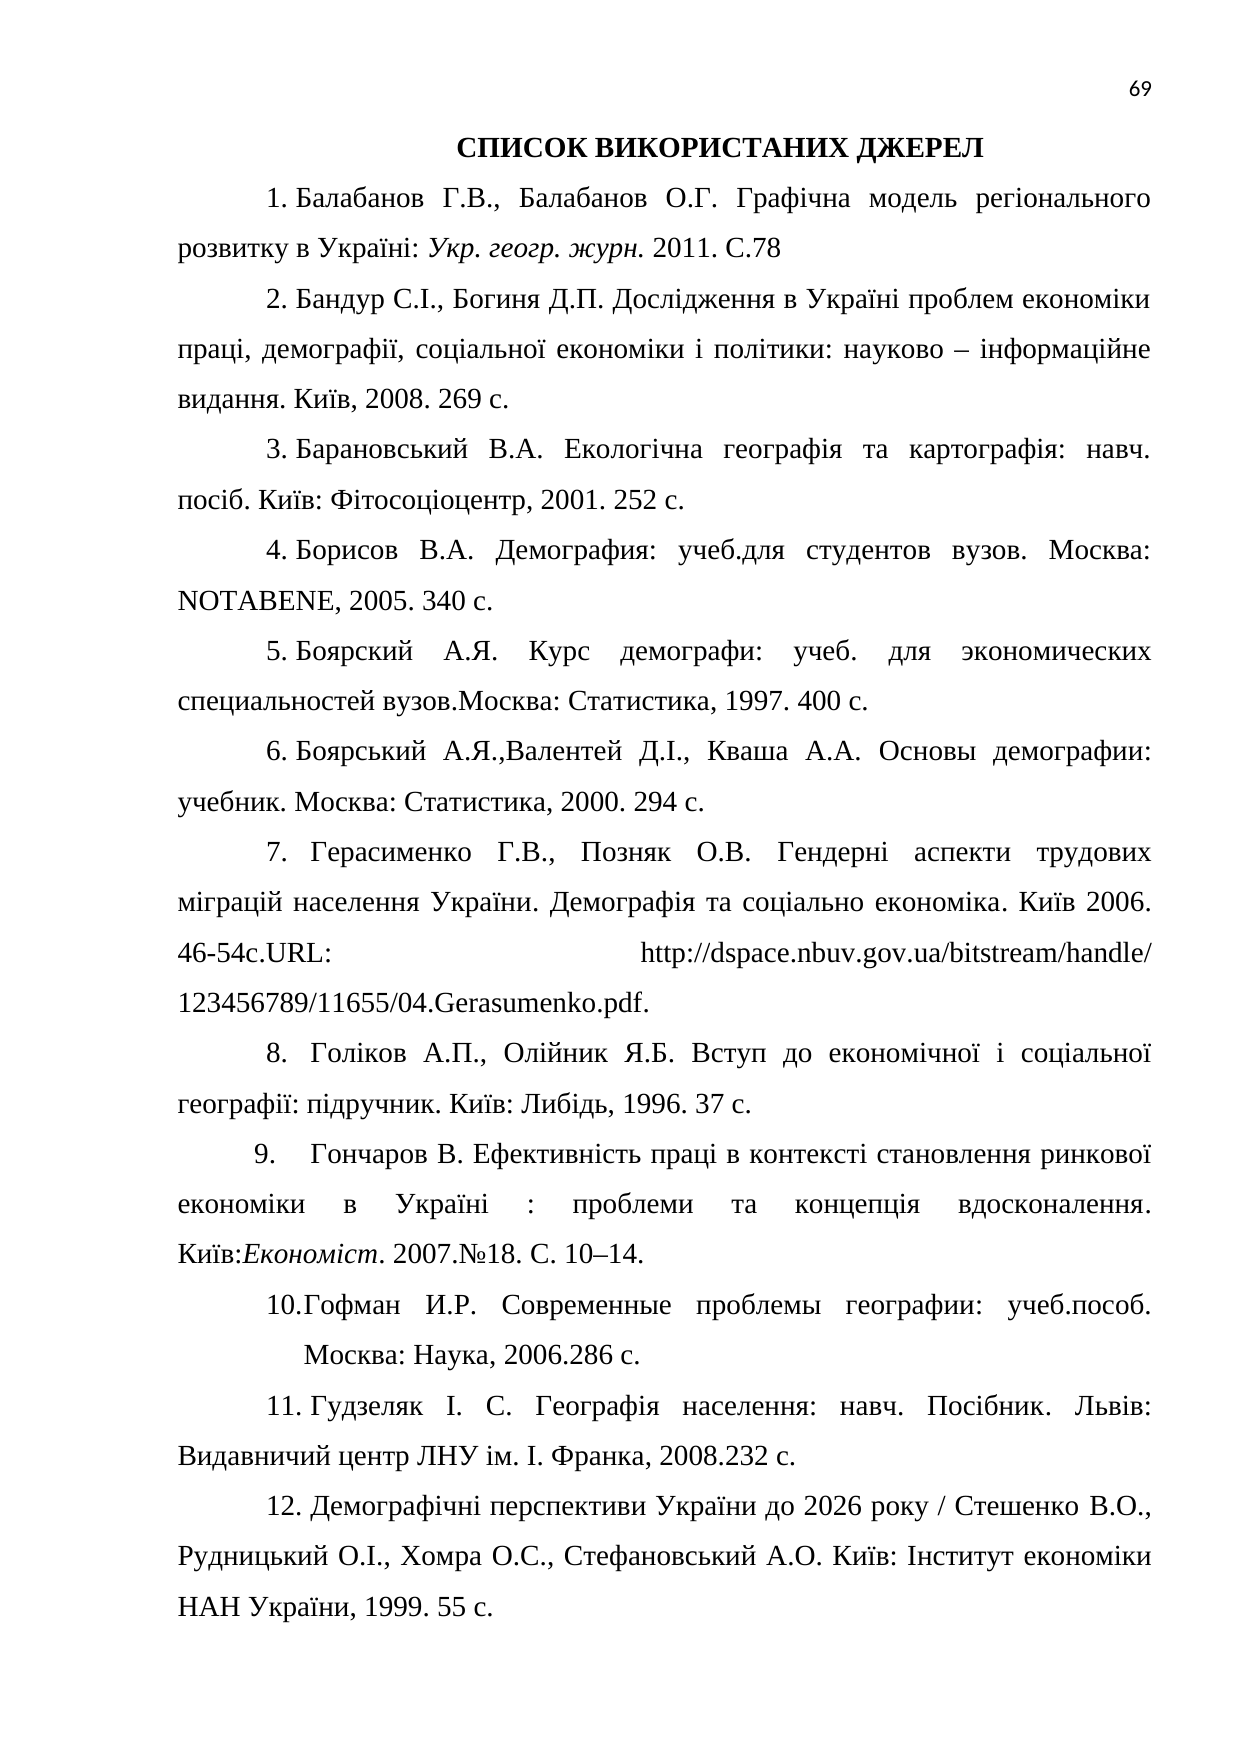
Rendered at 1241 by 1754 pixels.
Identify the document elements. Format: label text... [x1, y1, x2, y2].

list Голіков А.П., Олійник Я.Б. Вступ до економічної і соціальної географії: підручник. Київ: Либідь, 1996. 37 с. [177, 1035, 1152, 1119]
list Гудзеляк І. С. Географія населення: навч. Посібник. Львів: Видавничий центр ЛНУ ім. І. Франка, 2008.232 с. [177, 1388, 1152, 1471]
list Гончаров В. Ефективність праці в контексті становлення ринкової економіки в Україні : проблеми та концепція вдосконалення. Київ:Економіст. 2007.№18. С. 10–14. [177, 1136, 1152, 1270]
text СПИСОК ВИКОРИСТАНИХ ДЖЕРЕЛ [288, 130, 1152, 163]
list Боярский А.Я. Курс демографи: учеб. для экономических специальностей вузов.Москва: Статистика, 1997. 400 с. [177, 633, 1152, 717]
list Балабанов Г.В., Балабанов О.Г. Графічна модель регіонального розвитку в Україні: Укр. геогр. журн. 2011. С.78 [177, 180, 1152, 264]
list Герасименко Г.В., Позняк О.В. Гендерні аспекти трудових міграцій населення України. Демографія та соціально економіка. Київ 2006. 46-54с.URL: http://dspace.nbuv.gov.ua/bitstream/handle/ 123456789/11655/04.Gerasumenko.pdf. [177, 834, 1152, 1019]
list Боярський А.Я.,Валентей Д.І., Кваша А.А. Основы демографии: учебник. Москва: Статистика, 2000. 294 с. [177, 733, 1152, 817]
list Борисов В.А. Демография: учеб.для студентов вузов. Москва: NOTABENE, 2005. 340 с. [177, 532, 1152, 616]
list Барановський В.А. Екологічна географія та картографія: навч. посіб. Київ: Фітосоціоцентр, 2001. 252 с. [177, 432, 1152, 516]
list Бандур С.І., Богиня Д.П. Дослідження в Україні проблем економіки праці, демографії, соціальної економіки і політики: науково – інформаційне видання. Київ, 2008. 269 с. [177, 281, 1152, 415]
list Гофман И.Р. Современные проблемы географии: учеб.пособ. Москва: Наука, 2006.286 с. [266, 1287, 1152, 1371]
list Демографiчнi перспективи України до 2026 року / Стешенко В.О., Рудницький О.І., Хомра О.С., Стефановський А.О. Київ: Iнститут економiки НАН України, 1999. 55 с. [177, 1488, 1152, 1622]
